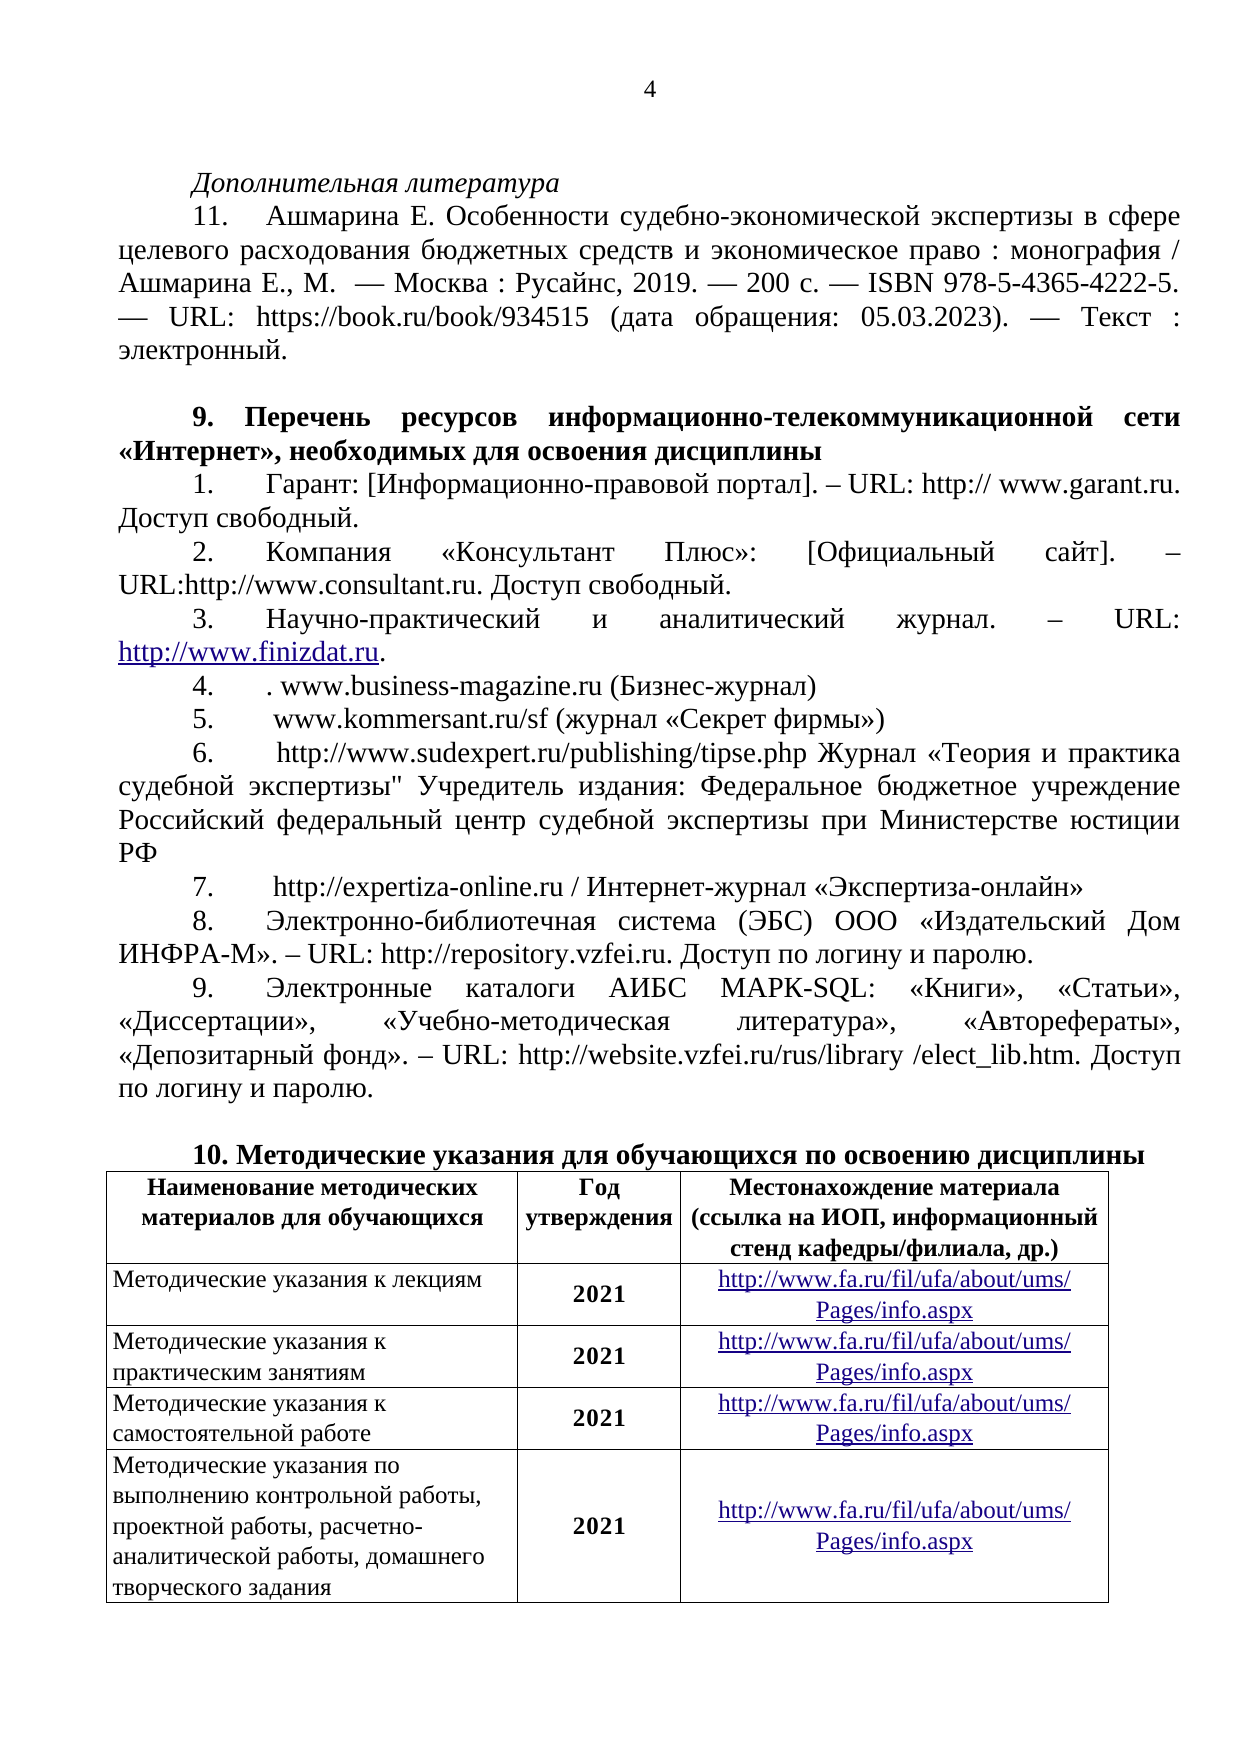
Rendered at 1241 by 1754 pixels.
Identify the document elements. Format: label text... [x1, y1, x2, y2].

table_cell Методические указания к лекциям [107, 1264, 517, 1325]
table_cell http://www.fa.ru/fil/ufa/about/ums/Pages/info.aspx [681, 1450, 1108, 1602]
list Электронно-библиотечная система (ЭБС) ООО «Издательский Дом ИНФРА-М». – URL: http://repository.vzfei.ru. Доступ по логину и паролю. [118, 903, 1181, 970]
list http://expertiza-online.ru / Интернет-журнал «Экспертиза-онлайн» [118, 869, 1181, 903]
text Дополнительная литература [118, 165, 1181, 198]
table_cell 2021 [518, 1450, 680, 1602]
text 10. Методические указания для обучающихся по освоению дисциплины [118, 1137, 1181, 1171]
table_header Наименование методических материалов для обучающихся [107, 1172, 517, 1263]
list Электронные каталоги АИБС МАРК-SQL: «Книги», «Статьи», «Диссертации», «Учебно-методическая литература», «Авторефераты», «Депозитарный фонд». – URL: http://website.vzfei.ru/rus/library /elect_lib.htm. Доступ по логину и паролю. [118, 970, 1181, 1104]
table_cell 2021 [518, 1264, 680, 1325]
list Гарант: [Информационно-правовой портал]. – URL: http:// www.garant.ru. Доступ свободный. [118, 467, 1181, 534]
list www.kommersant.ru/sf (журнал «Секрет фирмы») [118, 701, 1181, 735]
table_header Местонахождение материала (ссылка на ИОП, информационный стенд кафедры/филиала, др.) [681, 1172, 1108, 1263]
table_cell http://www.fa.ru/fil/ufa/about/ums/Pages/info.aspx [681, 1326, 1108, 1387]
table_cell Методические указания к практическим занятиям [107, 1326, 517, 1387]
table_cell 2021 [518, 1326, 680, 1387]
table_cell 2021 [518, 1388, 680, 1449]
list Научно-практический и аналитический журнал. – URL: http://www.finizdat.ru. [118, 601, 1181, 668]
text 9. Перечень ресурсов информационно-телекоммуникационной сети «Интернет», необходимых для освоения дисциплины [118, 399, 1181, 467]
list Компания «Консультант Плюс»: [Официальный сайт]. – URL:http://www.consultant.ru. Доступ свободный. [118, 534, 1181, 601]
list http://www.sudexpert.ru/publishing/tipse.php Журнал «Теория и практика судебной экспертизы" Учредитель издания: Федеральное бюджетное учреждение Российский федеральный центр судебной экспертизы при Министерстве юстиции РФ [118, 735, 1181, 869]
table_cell http://www.fa.ru/fil/ufa/about/ums/Pages/info.aspx [681, 1388, 1108, 1449]
table_cell Методические указания по выполнению контрольной работы, проектной работы, расчетно-аналитической работы, домашнего творческого задания [107, 1450, 517, 1602]
list . www.business-magazine.ru (Бизнес-журнал) [118, 668, 1181, 701]
table_header Год утверждения [518, 1172, 680, 1263]
table_cell http://www.fa.ru/fil/ufa/about/ums/Pages/info.aspx [681, 1264, 1108, 1325]
table_cell Методические указания к самостоятельной работе [107, 1388, 517, 1449]
text 11. Ашмарина Е. Особенности судебно-экономической экспертизы в сфере целевого расходования бюджетных средств и экономическое право : монография / Ашмарина Е., М. — Москва : Русайнс, 2019. — 200 с. — ISBN 978-5-4365-4222-5. — URL: https://book.ru/book/934515 (дата обращения: 05.03.2023). — Текст : электронный. [118, 198, 1181, 366]
